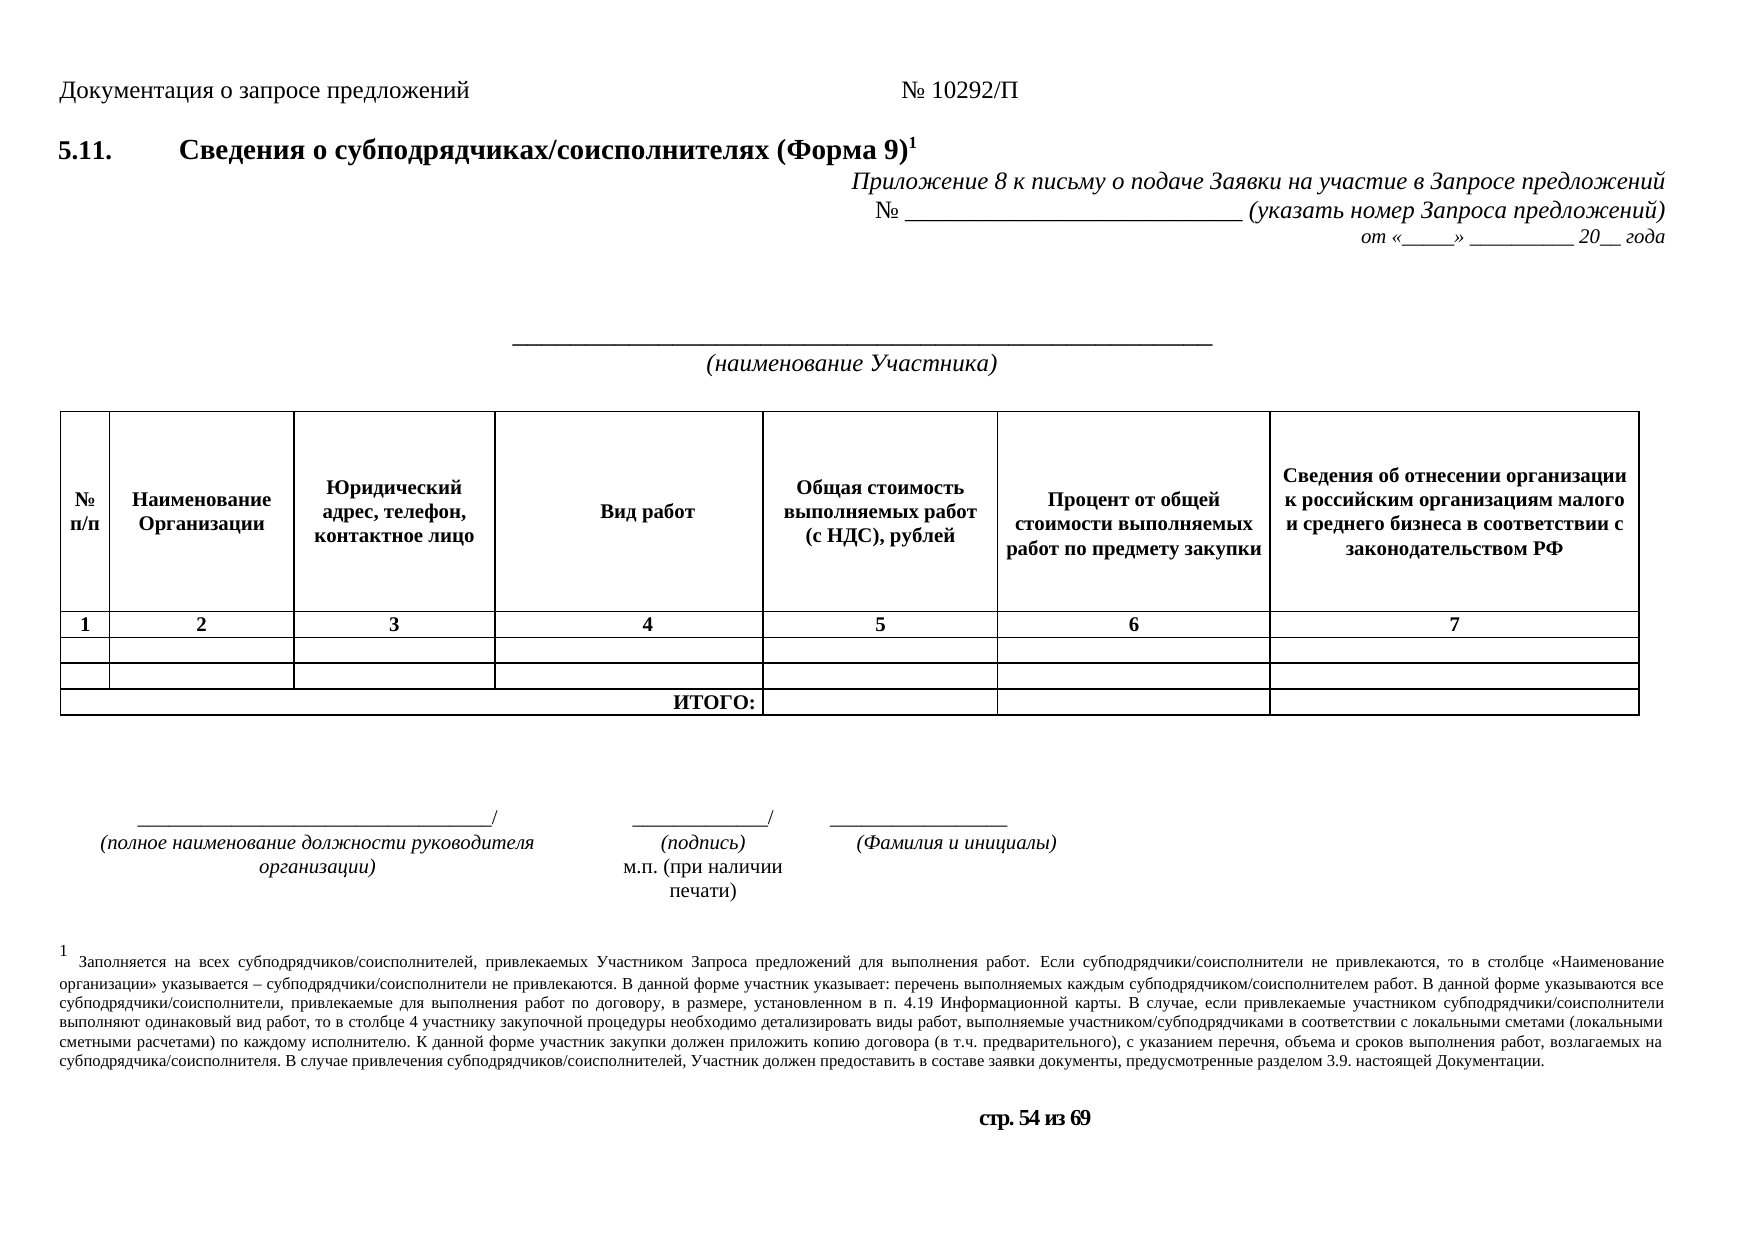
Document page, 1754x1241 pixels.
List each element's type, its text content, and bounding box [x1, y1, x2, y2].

table_header Наименование Организации [110, 412, 293, 611]
table_cell 1 [61, 612, 109, 636]
table_cell [110, 664, 293, 688]
table_cell [1271, 664, 1638, 688]
table_cell [61, 664, 109, 688]
table_cell 2 [110, 612, 293, 636]
table_cell [764, 638, 997, 662]
table_cell 5 [764, 612, 997, 636]
table_header _________________ [819, 779, 1094, 829]
table_cell [998, 664, 1269, 688]
text ________________________________________________ [59, 315, 1665, 348]
table_cell [295, 664, 494, 688]
table_header Общая стоимость выполняемых работ (с НДС), рублей [764, 412, 997, 611]
table_cell [110, 638, 293, 662]
table_cell [1271, 638, 1638, 662]
table_cell 6 [998, 612, 1269, 636]
table_cell [764, 664, 997, 688]
table_cell (полное наименование должности руководителя организации) [48, 830, 587, 902]
table_cell 4 [496, 612, 762, 636]
table_cell (подпись) м.п. (при наличии печати) [588, 830, 818, 902]
list (наименование Участника) [38, 348, 1665, 377]
table_header _____________/ [588, 779, 818, 829]
table_header __________________________________/ [48, 779, 587, 829]
table_cell [496, 638, 762, 662]
table_cell [998, 690, 1269, 714]
text № ___________________________ (указать номер Запроса предложений) [59, 195, 1665, 223]
table_cell [764, 690, 997, 714]
table_cell [295, 638, 494, 662]
table_cell [61, 638, 109, 662]
text от «_____» __________ 20__ года [59, 223, 1665, 248]
text Сведения о субподрядчиках/соисполнителях (Форма 9) [58, 132, 1665, 166]
text Приложение 8 к письму о подаче Заявки на участие в Запросе предложений [59, 166, 1665, 195]
table_cell 3 [295, 612, 494, 636]
table_header № п/п [61, 412, 109, 611]
table_cell [1271, 690, 1638, 714]
table_cell 7 [1271, 612, 1638, 636]
table_header Процент от общей стоимости выполняемых работ по предмету закупки [998, 412, 1269, 611]
table_cell [496, 664, 762, 688]
table_header Юридический адрес, телефон, контактное лицо [295, 412, 494, 611]
table_header Вид работ [496, 412, 762, 611]
table_cell (Фамилия и инициалы) [819, 830, 1094, 902]
table_cell [998, 638, 1269, 662]
table_cell ИТОГО: [61, 690, 762, 714]
table_header Сведения об отнесении организации к российским организациям малого и среднего бизнеса в соответствии с законодательством РФ [1271, 412, 1638, 611]
